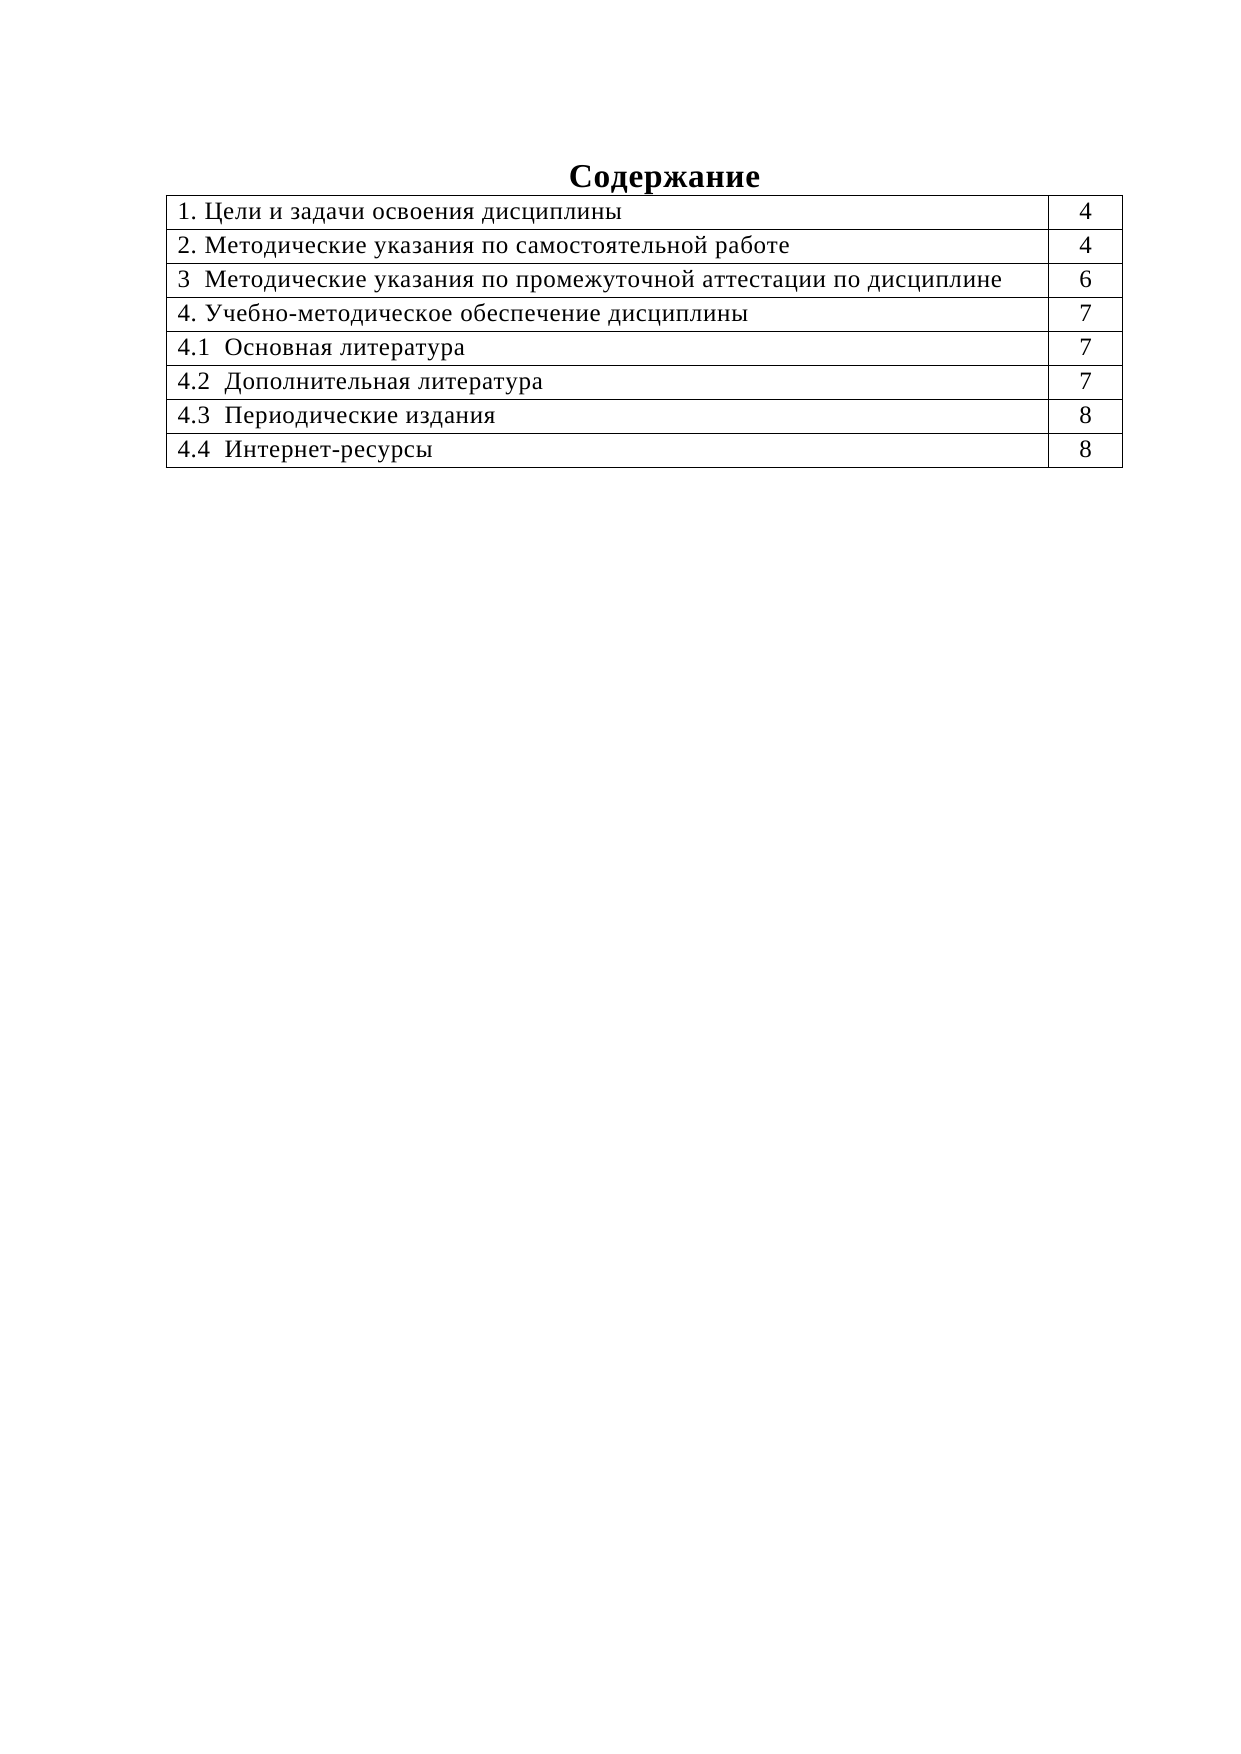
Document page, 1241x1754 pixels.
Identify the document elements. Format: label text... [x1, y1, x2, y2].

table_cell 7 [1049, 332, 1122, 365]
table_cell 3 Методические указания по промежуточной аттестации по дисциплине [167, 264, 1048, 297]
table_cell 2. Методические указания по самостоятельной работе [167, 230, 1048, 263]
table_header 4 [1049, 196, 1122, 229]
table_cell 6 [1049, 264, 1122, 297]
table_cell 7 [1049, 366, 1122, 399]
table_cell 4.1 Основная литература [167, 332, 1048, 365]
text Содержание [177, 156, 1152, 195]
table_cell 8 [1049, 400, 1122, 433]
table_cell 4. Учебно-методическое обеспечение дисциплины [167, 298, 1048, 331]
table_cell 7 [1049, 298, 1122, 331]
table_header 1. Цели и задачи освоения дисциплины [167, 196, 1048, 229]
table_cell 4.2 Дополнительная литература [167, 366, 1048, 399]
table_cell 4.3 Периодические издания [167, 400, 1048, 433]
table_cell 4.4 Интернет-ресурсы [167, 434, 1048, 467]
table_cell 8 [1049, 434, 1122, 467]
table_cell 4 [1049, 230, 1122, 263]
